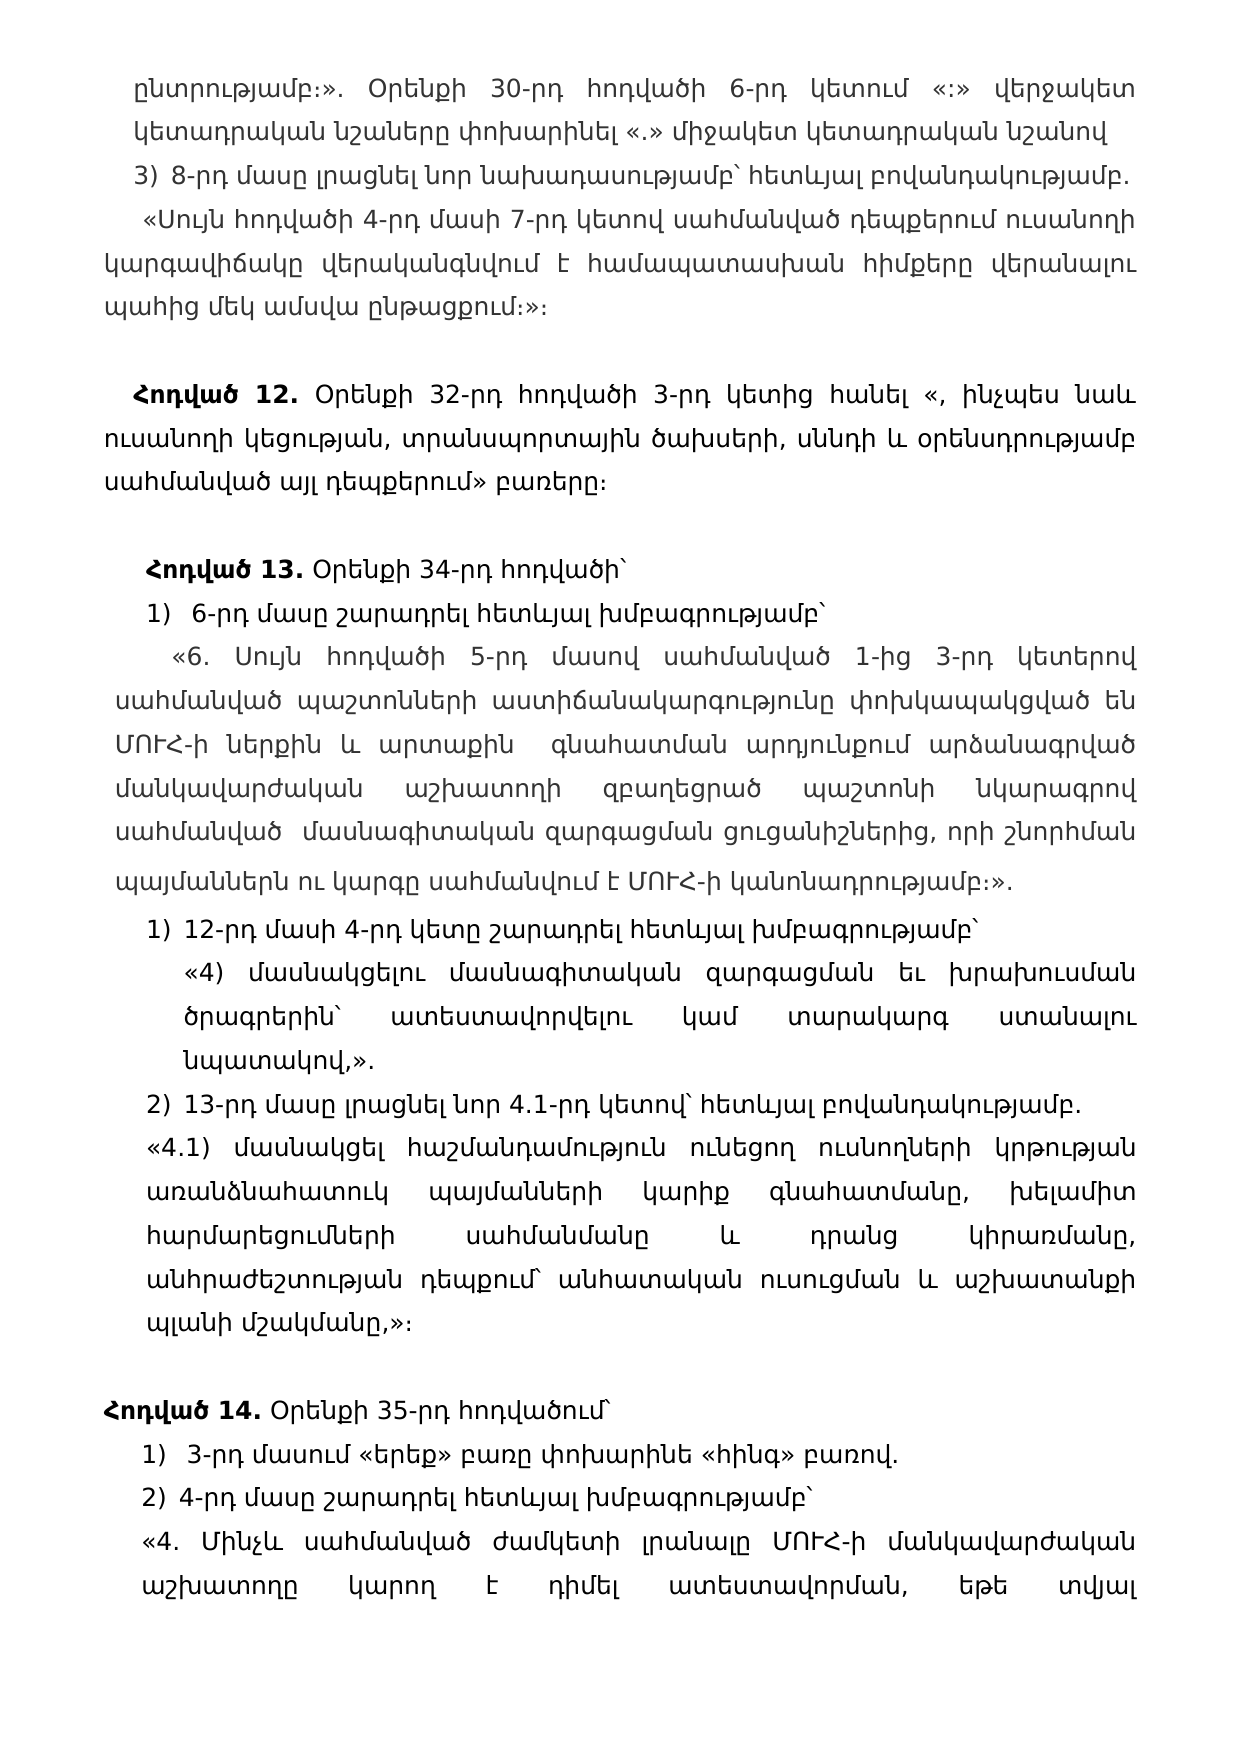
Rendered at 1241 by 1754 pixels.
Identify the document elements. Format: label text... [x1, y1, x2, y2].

list 12-րդ մասի 4-րդ կետը շարադրել հետևյալ խմբագրությամբ՝ [146, 915, 1137, 944]
text «6. Սույն հոդվածի 5-րդ մասով սահմանված 1-ից 3-րդ կետերով սահմանված պաշտոնների աստիճանակարգությունը փոխկապակցված են ՄՈՒՀ-ի ներքին և արտաքին գնահատման արդյունքում արձանագրված մանկավարժական աշխատողի զբաղեցրած պաշտոնի նկարագրով սահմանված մասնագիտական զարգացման ցուցանիշներից, որի շնորհման պայմաններն ու կարգը սահմանվում է ՄՈՒՀ-ի կանոնադրությամբ։». [114, 643, 1137, 898]
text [141, 1527, 1137, 1600]
text Հոդված 14. Օրենքի 35-րդ հոդվածում՝ [103, 1396, 1137, 1425]
text «Սույն հոդվածի 4-րդ մասի 7-րդ կետով սահմանված դեպքերում ուսանողի կարգավիճակը վերականգնվում է համապատասխան հիմքերը վերանալու պահից մեկ ամսվա ընթացքում։»։ [103, 205, 1137, 322]
list 13-րդ մասը լրացնել նոր 4.1-րդ կետով՝ հետևյալ բովանդակությամբ. [146, 1090, 1137, 1119]
list 6-րդ մասը շարադրել հետևյալ խմբագրությամբ՝ [146, 599, 1137, 628]
list 4-րդ մասը շարադրել հետևյալ խմբագրությամբ՝ [141, 1483, 1137, 1513]
text Հոդված 12. Օրենքի 32-րդ հոդվածի 3-րդ կետից հանել «, ինչպես նաև ուսանողի կեցության, տրանսպորտային ծախսերի, սննդի և օրենսդրությամբ սահմանված այլ դեպքերում» բառերը։ [103, 380, 1137, 497]
list 8-րդ մասը լրացնել նոր նախադասությամբ՝ հետևյալ բովանդակությամբ. [133, 161, 1137, 191]
list Հոդված 13. Օրենքի 34-րդ հոդվածի՝ [146, 555, 1137, 584]
text «4) մասնակցելու մասնագիտական զարգացման եւ խրախուսման ծրագրերին՝ ատեստավորվելու կամ տարակարգ ստանալու նպատակով,». [183, 958, 1137, 1075]
list «4.1) մասնակցել հաշմանդամություն ունեցող ուսնողների կրթության առանձնահատուկ պայմանների կարիք գնահատմանը, խելամիտ հարմարեցումների սահմանմանը և դրանց կիրառմանը, անհրաժեշտության դեպքում՝ անհատական ուսուցման և աշխատանքի պլանի մշակմանը,»։ [146, 1133, 1137, 1338]
list 3-րդ մասում «երեք» բառը փոխարինե «հինգ» բառով. [141, 1440, 1137, 1469]
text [133, 74, 1137, 147]
